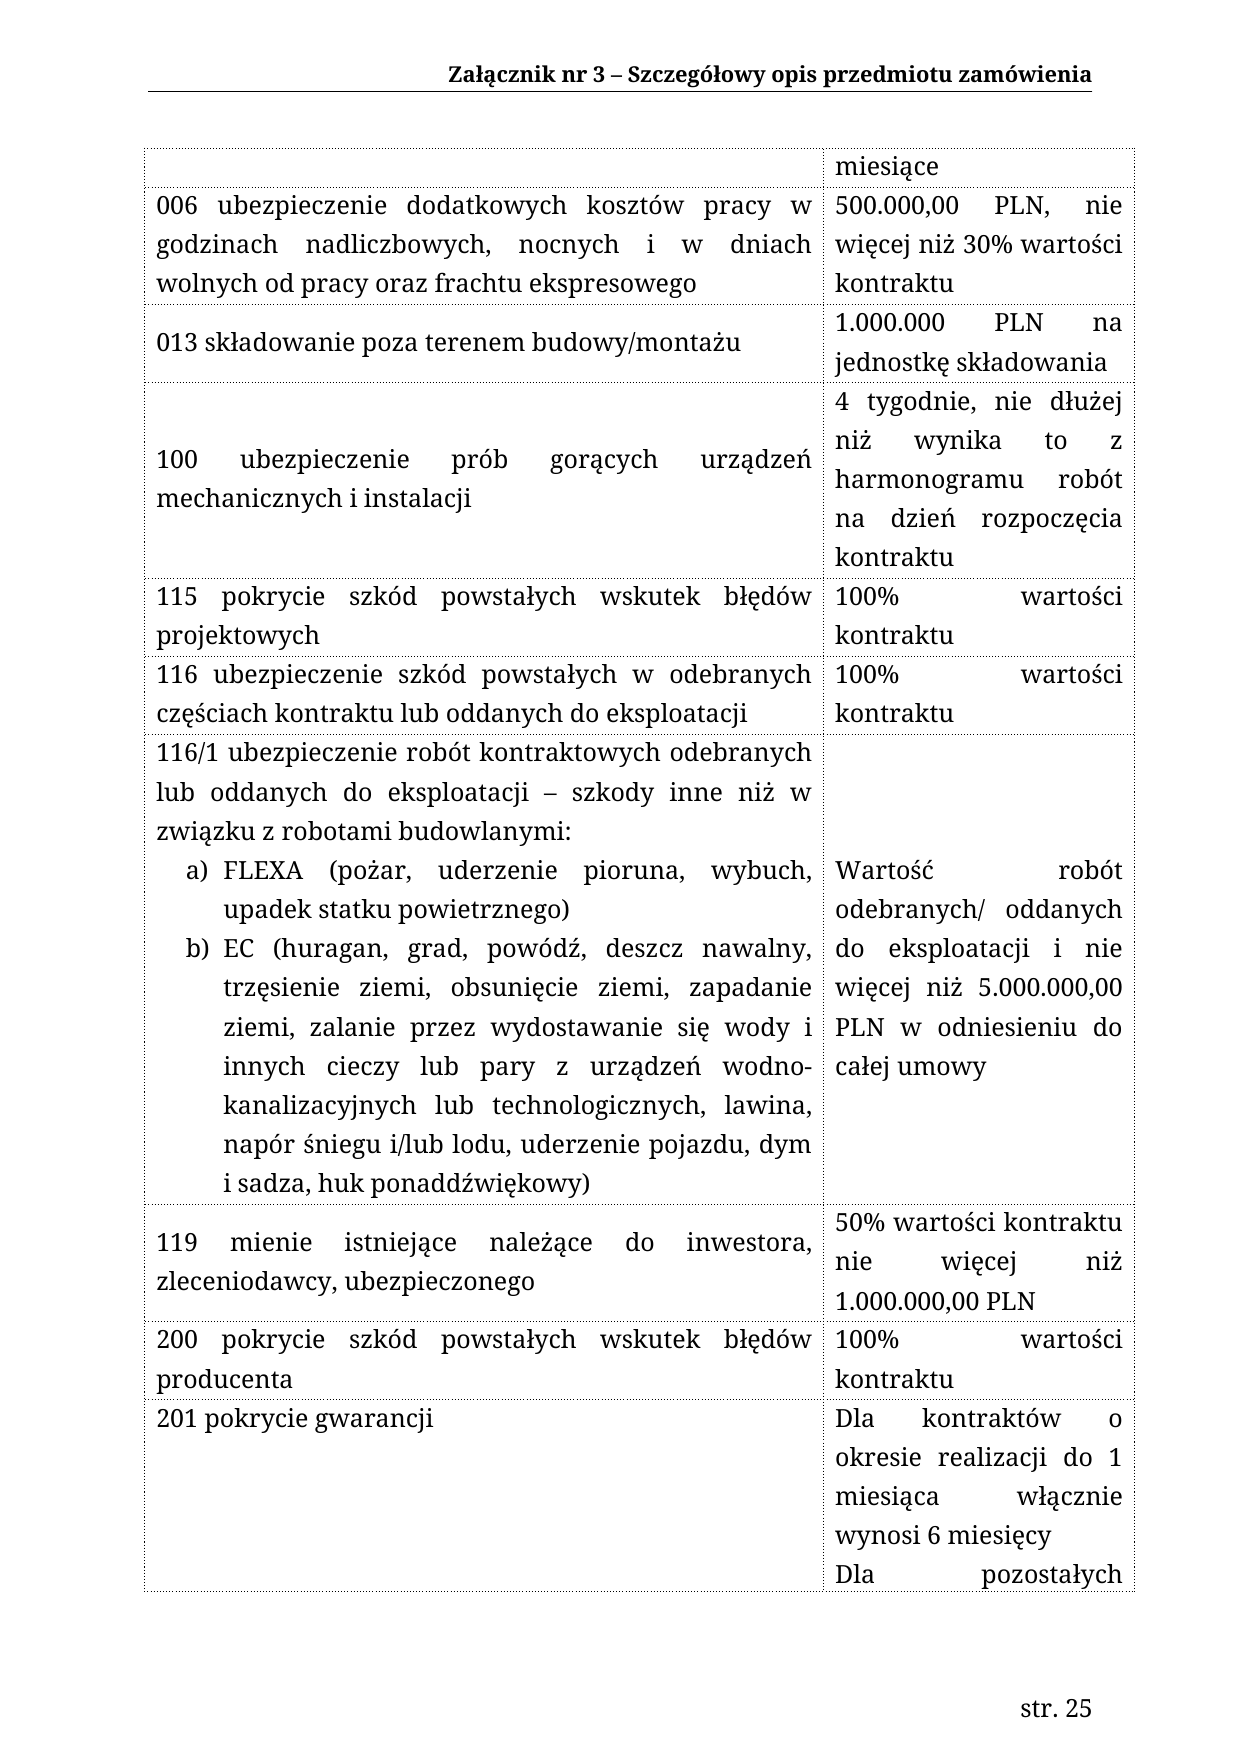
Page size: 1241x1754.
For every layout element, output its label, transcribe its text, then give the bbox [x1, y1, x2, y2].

table_cell 100 ubezpieczenie prób gorących urządzeń mechanicznych i instalacji [145, 382, 824, 578]
table_cell 500.000,00 PLN, nie więcej niż 30% wartości kontraktu [824, 187, 1134, 304]
table_cell 100% wartości kontraktu [824, 656, 1134, 734]
table_cell 200 pokrycie szkód powstałych wskutek błędów producenta [145, 1321, 824, 1399]
table_cell 115 pokrycie szkód powstałych wskutek błędów projektowych [145, 578, 824, 656]
table_cell 50% wartości kontraktu nie więcej niż 1.000.000,00 PLN [824, 1204, 1134, 1321]
table_cell 006 ubezpieczenie dodatkowych kosztów pracy w godzinach nadliczbowych, nocnych i w dniach wolnych od pracy oraz frachtu ekspresowego [145, 187, 824, 304]
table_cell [145, 148, 824, 187]
table_cell 116/1 ubezpieczenie robót kontraktowych odebranych lub oddanych do eksploatacji – szkody inne niż w związku z robotami budowlanymi: FLEXA (pożar, uderzenie pioruna, wybuch, upadek statku powietrznego) EC (huragan, grad, powódź, deszcz nawalny, trzęsienie ziemi, obsunięcie ziemi, zapadanie ziemi, zalanie przez wydostawanie się wody i innych cieczy lub pary z urządzeń wodno-kanalizacyjnych lub technologicznych, lawina, napór śniegu i/lub lodu, uderzenie pojazdu, dym i sadza, huk ponaddźwiękowy) [145, 734, 824, 1204]
table_cell 100% wartości kontraktu [824, 578, 1134, 656]
table_cell 4 tygodnie, nie dłużej niż wynika to z harmonogramu robót na dzień rozpoczęcia kontraktu [824, 382, 1134, 578]
table_cell 100% wartości kontraktu [824, 1321, 1134, 1399]
table_cell Wartość robót odebranych/ oddanych do eksploatacji i nie więcej niż 5.000.000,00 PLN w odniesieniu do całej umowy [824, 734, 1134, 1204]
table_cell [824, 148, 1134, 187]
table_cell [824, 1399, 1134, 1591]
table_cell 013 składowanie poza terenem budowy/montażu [145, 304, 824, 382]
table_cell 116 ubezpieczenie szkód powstałych w odebranych częściach kontraktu lub oddanych do eksploatacji [145, 656, 824, 734]
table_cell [145, 1399, 824, 1591]
table_cell 119 mienie istniejące należące do inwestora, zleceniodawcy, ubezpieczonego [145, 1204, 824, 1321]
table_cell 1.000.000 PLN na jednostkę składowania [824, 304, 1134, 382]
